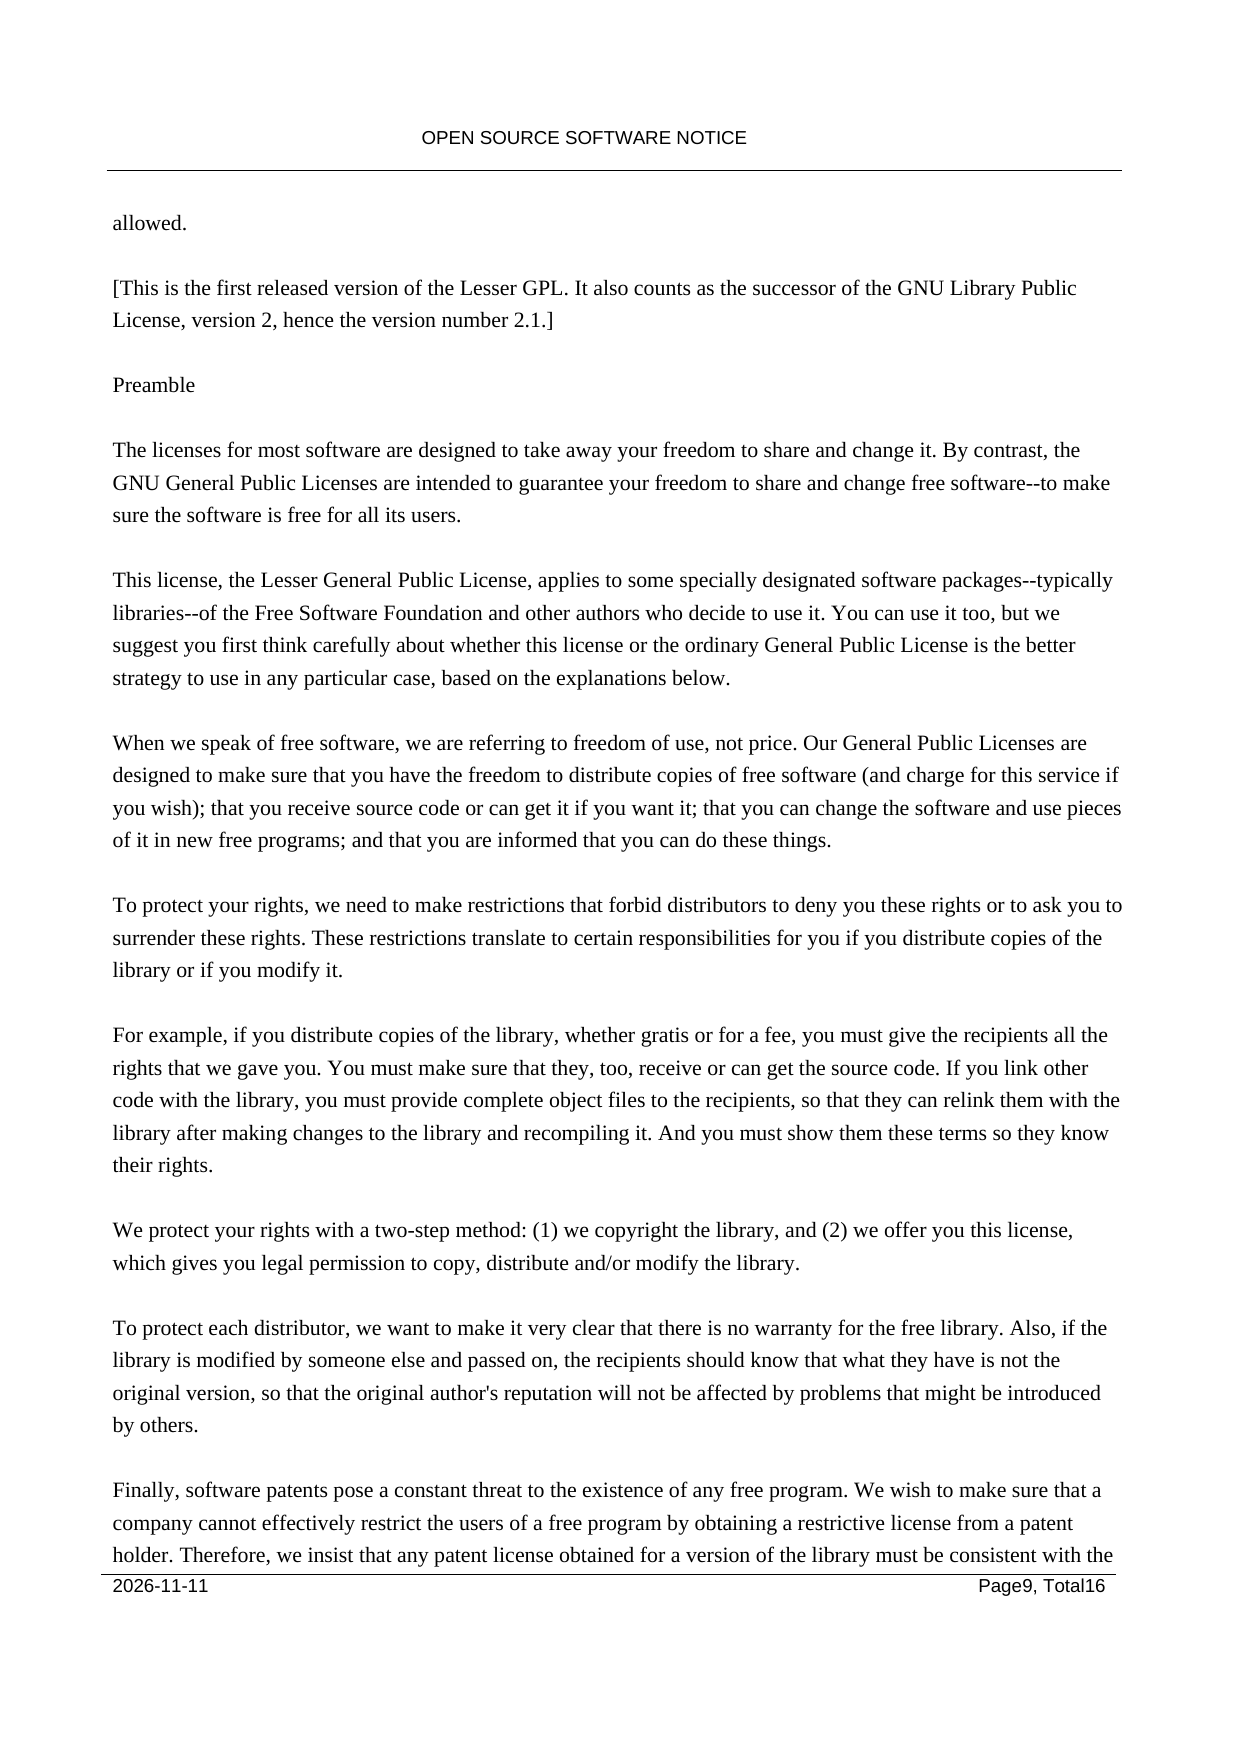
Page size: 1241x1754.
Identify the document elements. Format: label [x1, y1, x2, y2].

text [112, 206, 1128, 1571]
